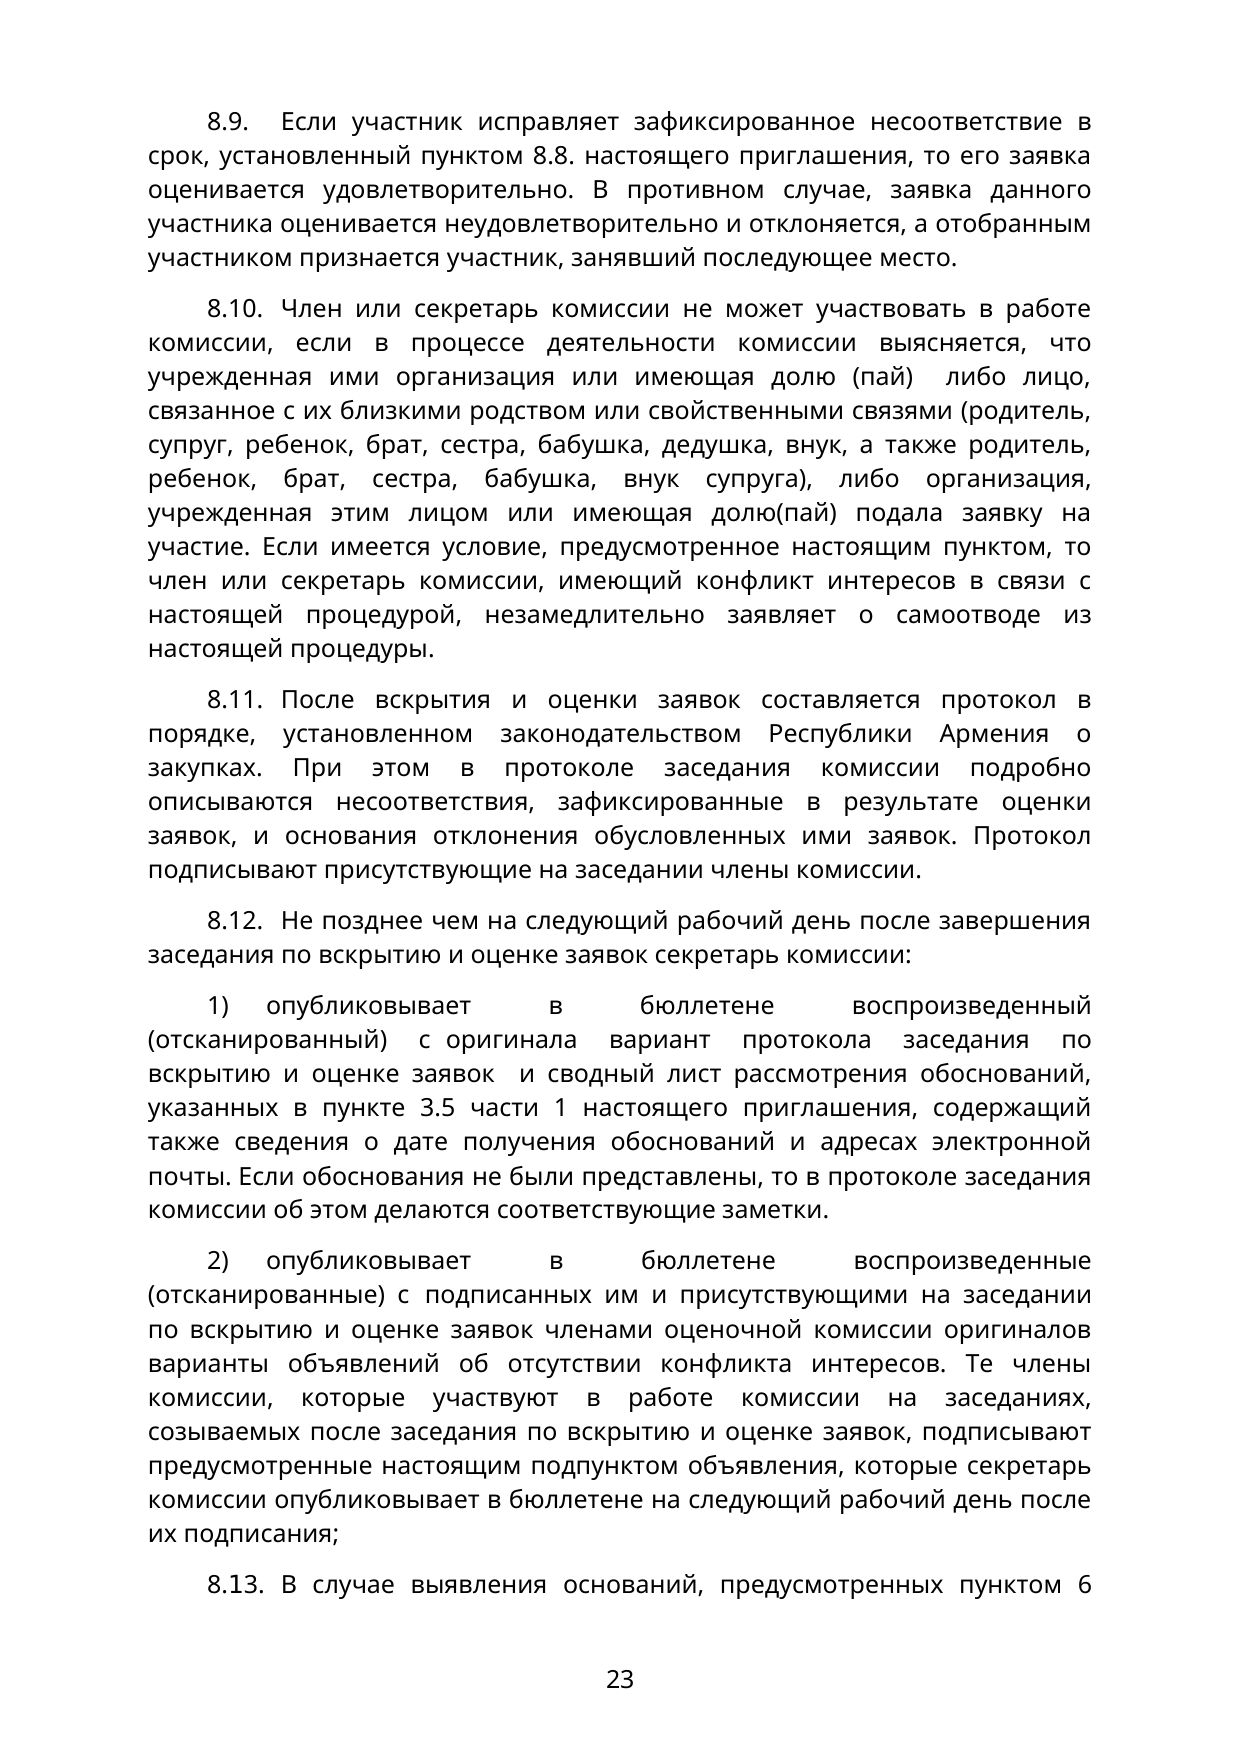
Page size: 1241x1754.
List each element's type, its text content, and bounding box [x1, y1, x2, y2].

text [148, 1566, 1092, 1600]
text 8.9. Если участник исправляет зафиксированное несоответствие в срок, установленный пунктом 8.8. настоящего приглашения, то его заявка оценивается удовлетворительно. В противном случае, заявка данного участника оценивается неудовлетворительно и отклоняется, а отобранным участником признается участник, занявший последующее место. [148, 103, 1092, 274]
text 8.12. Не позднее чем на следующий рабочий день после завершения заседания по вскрытию и оценке заявок секретарь комиссии: [148, 903, 1092, 971]
text 8.10. Член или секретарь комиссии не может участвовать в работе комиссии, если в процессе деятельности комиссии выясняется, что учрежденная ими организация или имеющая долю (пай) либо лицо, связанное с их близкими родством или свойственными связями (родитель, супруг, ребенок, брат, сестра, бабушка, дедушка, внук, а также родитель, ребенок, брат, сестра, бабушка, внук супруга), либо организация, учрежденная этим лицом или имеющая долю(пай) подала заявку на участие. Если имеется условие, предусмотренное настоящим пунктом, то член или секретарь комиссии, имеющий конфликт интересов в связи с настоящей процедурой, незамедлительно заявляет о самоотводе из настоящей процедуры. [148, 290, 1092, 665]
text 8.11. После вскрытия и оценки заявок составляется протокол в порядке, установленном законодательством Республики Армения о закупках. При этом в протоколе заседания комиссии подробно описываются несоответствия, зафиксированные в результате оценки заявок, и основания отклонения обусловленных ими заявок. Протокол подписывают присутствующие на заседании члены комиссии. [148, 682, 1092, 886]
text 2) опубликовывает в бюллетене воспроизведенные (отсканированные) с подписанных им и присутствующими на заседании по вскрытию и оценке заявок членами оценочной комиссии оригиналов варианты объявлений об отсутствии конфликта интересов. Те члены комиссии, которые участвуют в работе комиссии на заседаниях, созываемых после заседания по вскрытию и оценке заявок, подписывают предусмотренные настоящим подпунктом объявления, которые секретарь комиссии опубликовывает в бюллетене на следующий рабочий день после их подписания; [148, 1243, 1092, 1550]
text 1) опубликовывает в бюллетене воспроизведенный (отсканированный) с оригинала вариант протокола заседания по вскрытию и оценке заявок и сводный лист рассмотрения обоснований, указанных в пункте 3.5 части 1 настоящего приглашения, содержащий также сведения о дате получения обоснований и адресах электронной почты. Если обоснования не были представлены, то в протоколе заседания комиссии об этом делаются соответствующие заметки. [148, 988, 1092, 1226]
